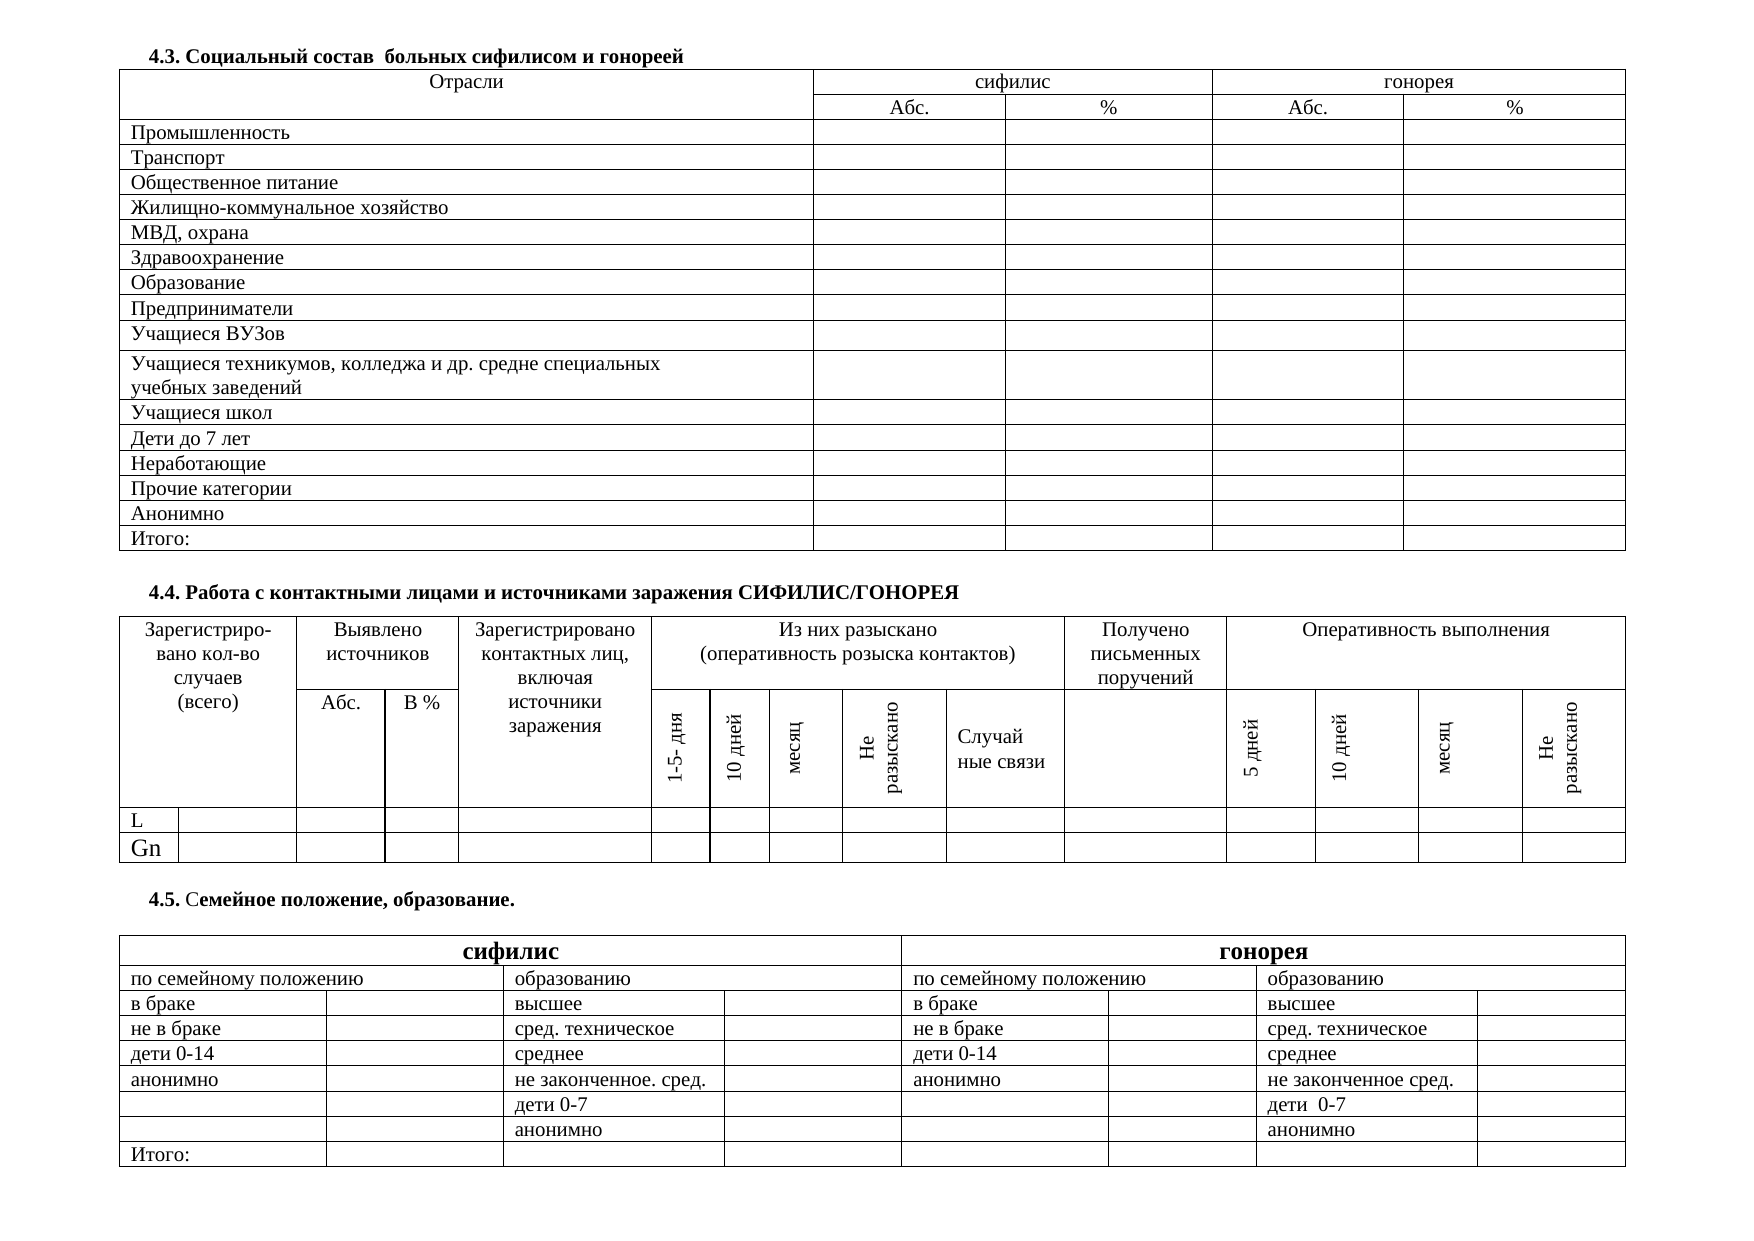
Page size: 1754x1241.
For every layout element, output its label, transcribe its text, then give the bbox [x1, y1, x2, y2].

table_cell [1404, 195, 1625, 219]
table_cell Не разыскано [843, 690, 946, 807]
table_cell [1523, 808, 1625, 832]
table_cell [327, 1016, 503, 1040]
table_cell высшее [504, 991, 724, 1015]
table_cell по семейному положению [120, 966, 503, 990]
table_cell образованию [1257, 966, 1625, 990]
table_cell [1404, 295, 1625, 319]
table_cell [814, 245, 1005, 269]
table_cell в браке [120, 991, 326, 1015]
table_cell сред. техническое [1257, 1016, 1477, 1040]
table_cell [120, 1117, 326, 1141]
table_cell по семейному положению [902, 966, 1256, 990]
table_cell Учащиеся школ [120, 400, 813, 424]
table_cell Неработающие [120, 451, 813, 474]
table_cell Абс. [814, 95, 1005, 119]
table_cell [327, 1117, 503, 1141]
table_cell [814, 425, 1005, 449]
table_cell Дети до 7 лет [120, 425, 813, 449]
table_cell 1-5- дня [652, 690, 709, 807]
table_cell [814, 120, 1005, 144]
table_cell [1404, 321, 1625, 350]
table_cell Случай ные связи [947, 690, 1064, 807]
table_cell Итого: [120, 1142, 326, 1166]
text 4.4. Работа с контактными лицами и источниками заражения СИФИЛИС/ГОНОРЕЯ [75, 580, 1679, 604]
table_cell [1006, 270, 1212, 294]
table_cell [1227, 808, 1315, 832]
table_cell дети 0-7 [504, 1092, 724, 1116]
table_cell [652, 808, 709, 832]
table_cell [1109, 1142, 1256, 1166]
table_cell [327, 1142, 503, 1166]
table_cell месяц [770, 690, 842, 807]
table_cell Предприниматели [120, 295, 813, 319]
table_cell [1109, 1041, 1256, 1065]
table_cell Итого: [120, 526, 813, 550]
table_cell Абс. [1213, 95, 1403, 119]
table_header Из них разыскано (оперативность розыска контактов) [652, 617, 1064, 689]
table_cell [1006, 120, 1212, 144]
table_header Получено письменных поручений [1065, 617, 1226, 689]
table_cell [814, 351, 1005, 399]
table_cell [1404, 351, 1625, 399]
table_cell Учащиеся ВУЗов [120, 321, 813, 350]
table_header Выявлено источников [297, 617, 458, 689]
table_cell [1065, 690, 1226, 807]
table_cell Анонимно [120, 501, 813, 525]
table_cell не в браке [902, 1016, 1108, 1040]
table_cell [725, 1142, 901, 1166]
table_cell [902, 1092, 1108, 1116]
table_cell Жилищно-коммунальное хозяйство [120, 195, 813, 219]
table_cell [1006, 220, 1212, 244]
table_cell [814, 220, 1005, 244]
table_cell анонимно [120, 1066, 326, 1091]
table_cell [814, 476, 1005, 500]
table_cell Образование [120, 270, 813, 294]
table_cell [1006, 476, 1212, 500]
table_cell [1404, 400, 1625, 424]
table_cell [1213, 425, 1403, 449]
table_cell [725, 1016, 901, 1040]
table_cell дети 0-14 [120, 1041, 326, 1065]
table_cell [1213, 451, 1403, 474]
table_cell [1213, 476, 1403, 500]
table_cell сред. техническое [504, 1016, 724, 1040]
table_cell [1404, 120, 1625, 144]
table_cell [725, 991, 901, 1015]
table_cell [814, 321, 1005, 350]
table_cell [725, 1041, 901, 1065]
table_cell [1419, 808, 1522, 832]
text 4.5. Семейное положение, образование. [75, 887, 1679, 911]
table_cell образованию [504, 966, 901, 990]
table_cell дети 0-14 [902, 1041, 1108, 1065]
table_cell [725, 1092, 901, 1116]
table_cell Gn [120, 833, 178, 862]
table_cell [1109, 1117, 1256, 1141]
table_cell [814, 170, 1005, 194]
table_cell [1213, 501, 1403, 525]
table_cell [1213, 170, 1403, 194]
table_cell [1404, 270, 1625, 294]
table_cell [1109, 1066, 1256, 1091]
table_cell [1257, 1142, 1477, 1166]
table_cell среднее [1257, 1041, 1477, 1065]
table_cell [814, 295, 1005, 319]
text 4.3. Социальный состав больных сифилисом и гонореей [75, 44, 1679, 68]
table_cell [327, 1092, 503, 1116]
table_cell [1006, 501, 1212, 525]
table_cell [843, 808, 946, 832]
table_cell [1404, 526, 1625, 550]
table_cell [814, 400, 1005, 424]
table_header Оперативность выполнения [1227, 617, 1625, 689]
table_header гонорея [902, 936, 1625, 965]
table_header Зарегистриро- вано кол-во случаев (всего) [120, 617, 296, 807]
table_cell [1478, 1016, 1625, 1040]
table_cell месяц [1419, 690, 1522, 807]
table_cell [1006, 245, 1212, 269]
table_cell [327, 1041, 503, 1065]
table_cell в браке [902, 991, 1108, 1015]
table_cell % [1006, 95, 1212, 119]
table_cell [1006, 321, 1212, 350]
table_cell МВД, охрана [120, 220, 813, 244]
table_cell [1404, 170, 1625, 194]
table_cell [652, 833, 709, 862]
table_header Отрасли [120, 70, 813, 119]
table_cell Абс. [297, 690, 384, 807]
table_cell высшее [1257, 991, 1477, 1015]
table_cell [1109, 1092, 1256, 1116]
table_cell [1006, 526, 1212, 550]
table_cell [459, 808, 651, 832]
table_cell [947, 808, 1064, 832]
table_cell [1316, 808, 1418, 832]
table_cell 10 дней [1316, 690, 1418, 807]
table_cell [1404, 145, 1625, 169]
table_cell [947, 833, 1064, 862]
table_cell В % [386, 690, 458, 807]
table_cell [1213, 526, 1403, 550]
table_cell [1478, 991, 1625, 1015]
table_cell [1404, 451, 1625, 474]
table_cell [725, 1117, 901, 1141]
table_cell [814, 501, 1005, 525]
table_cell [1213, 270, 1403, 294]
table_cell [327, 991, 503, 1015]
table_cell [770, 833, 842, 862]
table_cell [297, 833, 384, 862]
table_cell [902, 1117, 1108, 1141]
table_cell [504, 1142, 724, 1166]
table_cell [1006, 170, 1212, 194]
table_cell [1213, 321, 1403, 350]
table_cell Не разыскано [1523, 690, 1625, 807]
table_cell [1404, 501, 1625, 525]
table_cell дети 0-7 [1257, 1092, 1477, 1116]
table_cell [386, 833, 458, 862]
table_cell 10 дней [711, 690, 769, 807]
table_cell [1404, 245, 1625, 269]
table_cell [1109, 991, 1256, 1015]
table_cell [1213, 295, 1403, 319]
table_header сифилис [814, 70, 1212, 93]
table_cell [1006, 451, 1212, 474]
table_cell [327, 1066, 503, 1091]
table_cell Промышленность [120, 120, 813, 144]
table_cell Транспорт [120, 145, 813, 169]
table_cell [1316, 833, 1418, 862]
table_cell [1478, 1142, 1625, 1166]
table_header гонорея [1213, 70, 1625, 93]
table_cell [179, 808, 296, 832]
table_cell [814, 195, 1005, 219]
table_cell [902, 1142, 1108, 1166]
table_cell [711, 808, 769, 832]
table_cell [1006, 145, 1212, 169]
table_cell среднее [504, 1041, 724, 1065]
table_cell [1006, 425, 1212, 449]
table_cell L [120, 808, 178, 832]
table_cell [1404, 425, 1625, 449]
table_cell [1006, 351, 1212, 399]
table_cell [1213, 351, 1403, 399]
table_cell анонимно [504, 1117, 724, 1141]
table_cell [1227, 833, 1315, 862]
table_cell не в браке [120, 1016, 326, 1040]
table_header Зарегистрировано контактных лиц, включая источники заражения [459, 617, 651, 807]
table_cell [120, 1092, 326, 1116]
table_cell анонимно [1257, 1117, 1477, 1141]
table_cell [179, 833, 296, 862]
table_cell Общественное питание [120, 170, 813, 194]
table_cell [814, 526, 1005, 550]
table_cell [1213, 195, 1403, 219]
table_cell [1404, 476, 1625, 500]
table_cell [1006, 400, 1212, 424]
table_cell [1006, 195, 1212, 219]
table_cell [1404, 220, 1625, 244]
table_cell [297, 808, 384, 832]
table_cell [459, 833, 651, 862]
table_cell [1213, 245, 1403, 269]
table_cell [1213, 145, 1403, 169]
table_cell [814, 145, 1005, 169]
table_cell [1213, 220, 1403, 244]
table_cell 5 дней [1227, 690, 1315, 807]
table_cell Прочие категории [120, 476, 813, 500]
table_cell [1478, 1092, 1625, 1116]
table_cell % [1404, 95, 1625, 119]
table_cell [1419, 833, 1522, 862]
table_cell Здравоохранение [120, 245, 813, 269]
table_cell [770, 808, 842, 832]
table_cell [1478, 1117, 1625, 1141]
table_cell [1213, 120, 1403, 144]
table_header сифилис [120, 936, 901, 965]
table_cell [1213, 400, 1403, 424]
table_cell не законченное. сред. [504, 1066, 724, 1091]
table_cell [711, 833, 769, 862]
table_cell [814, 451, 1005, 474]
table_cell [386, 808, 458, 832]
table_cell [1478, 1066, 1625, 1091]
table_cell [843, 833, 946, 862]
table_cell [814, 270, 1005, 294]
table_cell [1006, 295, 1212, 319]
table_cell [1065, 833, 1226, 862]
table_cell [1109, 1016, 1256, 1040]
table_cell [1065, 808, 1226, 832]
table_cell не законченное сред. [1257, 1066, 1477, 1091]
table_cell [725, 1066, 901, 1091]
table_cell [1523, 833, 1625, 862]
table_cell [1478, 1041, 1625, 1065]
table_cell Учащиеся техникумов, колледжа и др. средне специальных учебных заведений [120, 351, 813, 399]
table_cell анонимно [902, 1066, 1108, 1091]
